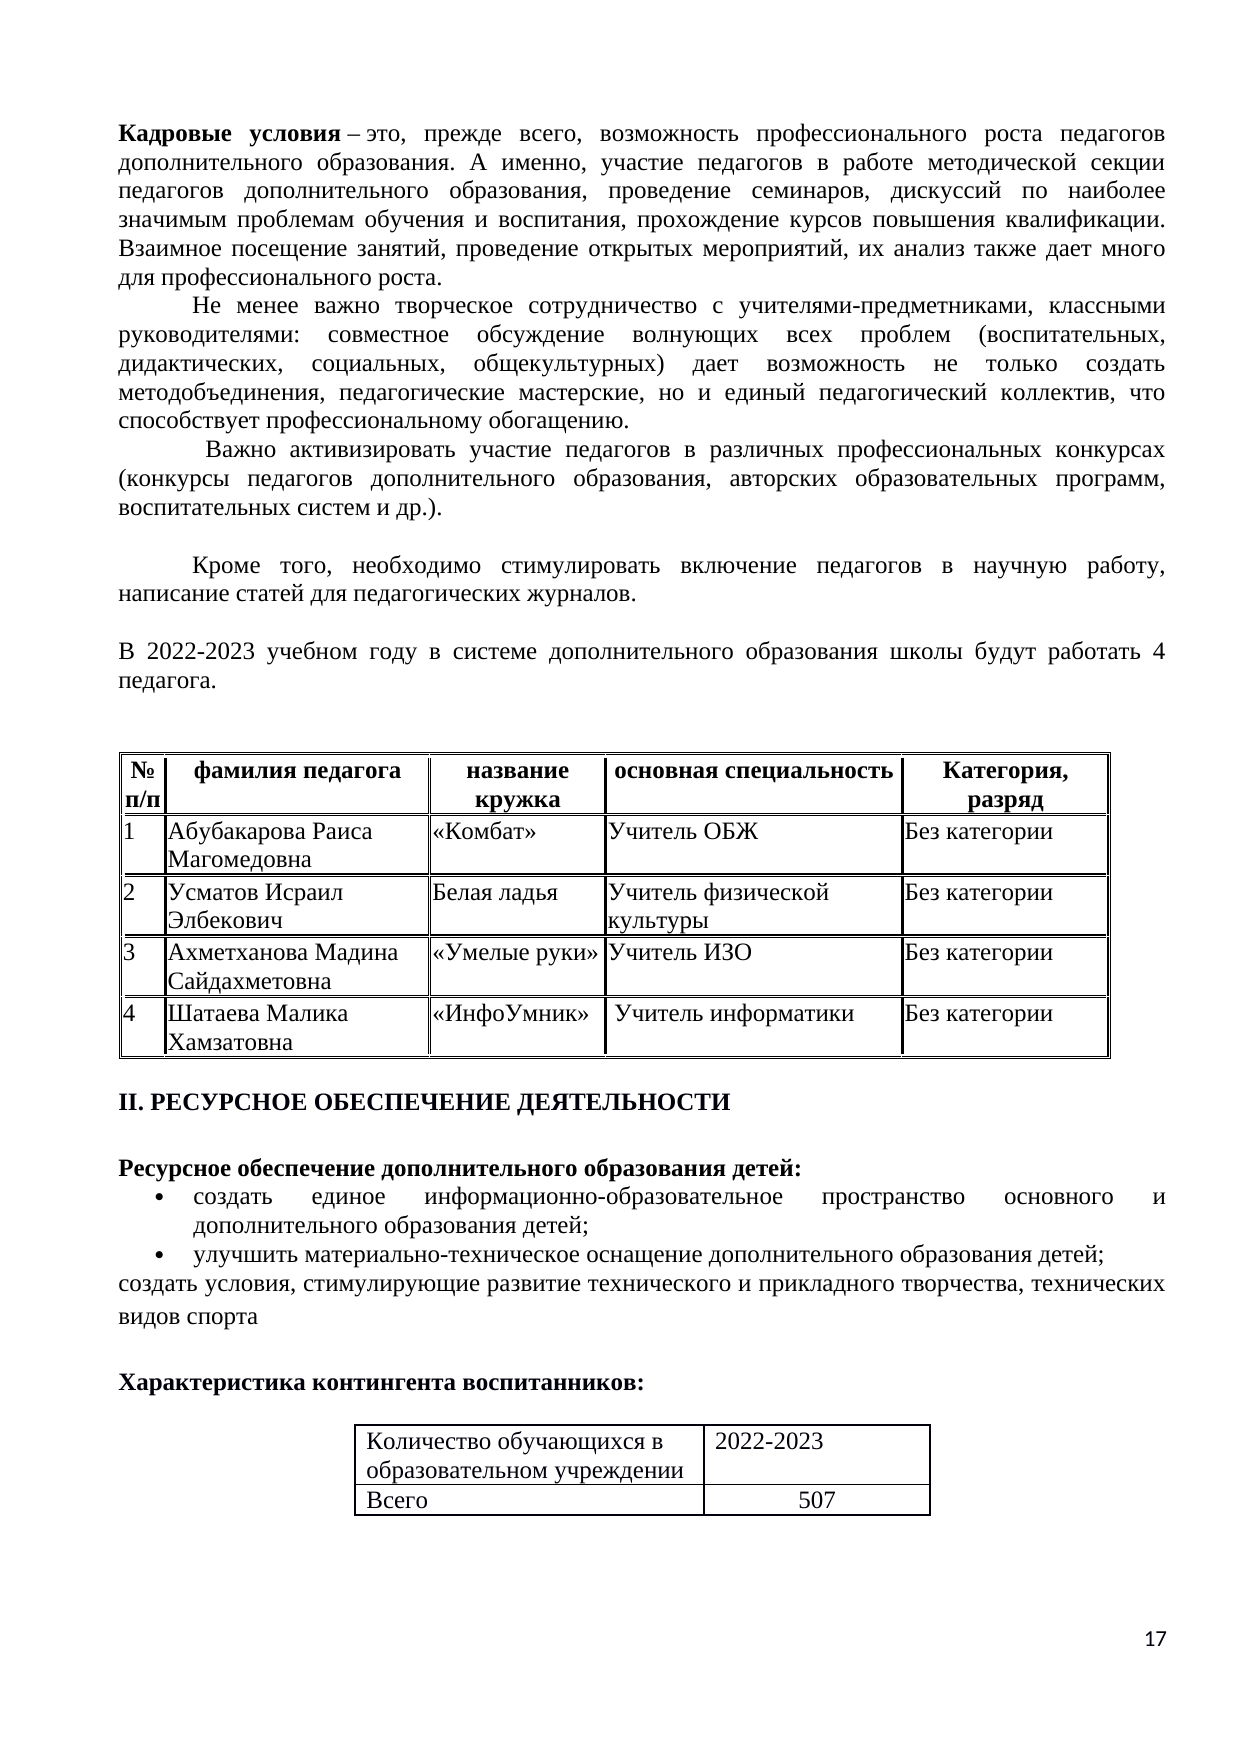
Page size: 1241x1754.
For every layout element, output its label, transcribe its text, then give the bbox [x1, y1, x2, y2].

text II. РЕСУРСНОЕ ОБЕСПЕЧЕНИЕ ДЕЯТЕЛЬНОСТИ [118, 1087, 1167, 1116]
table_cell 2 [122, 873, 164, 934]
text Важно активизировать участие педагогов в различных профессиональных конкурсах (конкурсы педагогов дополнительного образования, авторских образовательных программ, воспитательных систем и др.). [118, 434, 1167, 521]
table_header № п/п [120, 753, 165, 813]
list создать единое информационно-образовательное пространство основного и дополнительного образования детей; [156, 1181, 1167, 1239]
text Не менее важно творческое сотрудничество с учителями-предметниками, классными руководителями: совместное обсуждение волнующих всех проблем (воспитательных, дидактических, социальных, общекультурных) дает возможность не только создать методобъединения, педагогические мастерские, но и единый педагогический коллектив, что способствует профессиональному обогащению. [118, 291, 1167, 434]
table_cell Учитель физической культуры [607, 877, 901, 934]
table_cell «Умелые руки» [431, 938, 604, 995]
text создать условия, стимулирующие развитие технического и прикладного творчества, технических видов спорта [118, 1268, 1167, 1329]
table_cell Без категории [904, 934, 1108, 995]
text Ресурсное обеспечение дополнительного образования детей: [118, 1153, 1167, 1181]
table_cell Ахметханова Мадина Сайдахметовна [167, 938, 428, 995]
table_header Категория, разряд [902, 755, 1107, 813]
table_cell Абубакарова Раиса Магомедовна [167, 816, 428, 873]
table_cell 4 [120, 995, 165, 1056]
table_cell 3 [122, 934, 164, 995]
table_cell Учитель ОБЖ [607, 816, 901, 873]
table_cell Усматов Исраил Элбекович [167, 877, 428, 934]
text В 2022-2023 учебном году в системе дополнительного образования школы будут работать 4 педагога. [118, 636, 1167, 694]
table_cell 1 [120, 813, 165, 873]
table_header 2022-2023 [705, 1426, 929, 1484]
list улучшить материально-техническое оснащение дополнительного образования детей; [156, 1239, 1167, 1268]
table_cell Белая ладья [431, 877, 604, 934]
table_header фамилия педагога [165, 755, 430, 813]
table_cell «ИнфоУмник» [430, 998, 605, 1056]
text Характеристика контингента воспитанников: [118, 1367, 1167, 1396]
table_cell Шатаева Малика Хамзатовна [165, 998, 430, 1056]
table_cell Без категории [904, 873, 1108, 934]
table_cell Учитель ИЗО [607, 938, 901, 995]
text Кадровые условия – это, прежде всего, возможность профессионального роста педагогов дополнительного образования. А именно, участие педагогов в работе методической секции педагогов дополнительного образования, проведение семинаров, дискуссий по наиболее значимым проблемам обучения и воспитания, прохождение курсов повышения квалификации. Взаимное посещение занятий, проведение открытых мероприятий, их анализ также дает много для профессионального роста. [118, 118, 1167, 291]
table_cell Всего [356, 1485, 703, 1514]
table_header основная специальность [605, 753, 902, 813]
table_cell Без категории [902, 813, 1109, 873]
table_cell «Комбат» [431, 816, 604, 873]
table_cell 507 [705, 1485, 929, 1514]
table_header Количество обучающихся в образовательном учреждении [356, 1426, 703, 1484]
table_header название кружка [430, 755, 605, 813]
table_cell Без категории [902, 995, 1109, 1056]
text Кроме того, необходимо стимулировать включение педагогов в научную работу, написание статей для педагогических журналов. [118, 550, 1167, 607]
table_cell Учитель информатики [605, 998, 902, 1056]
